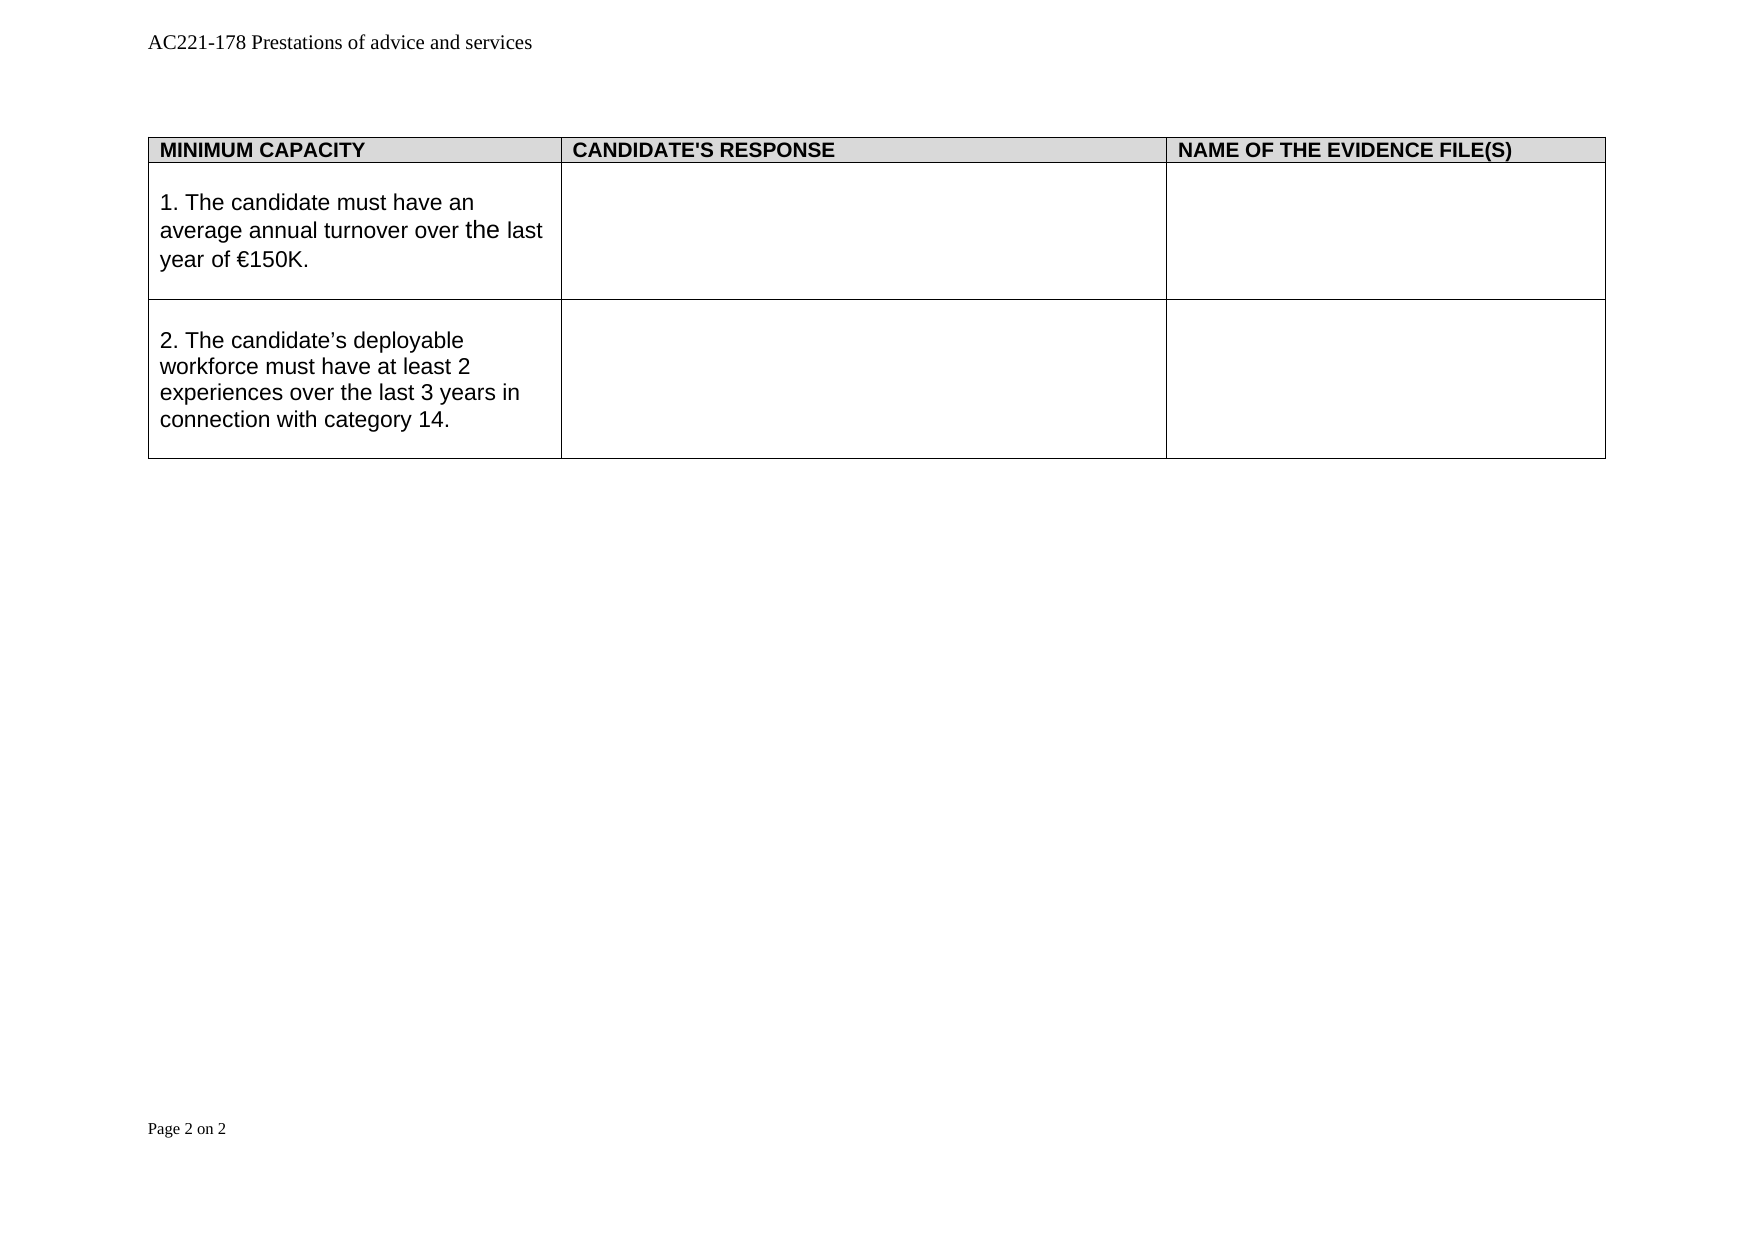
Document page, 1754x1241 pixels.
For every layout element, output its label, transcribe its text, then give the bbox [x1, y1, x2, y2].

table_header MINIMUM CAPACITY [149, 138, 561, 162]
table_header CANDIDATE'S RESPONSE [562, 138, 1166, 162]
table_header NAME OF THE EVIDENCE FILE(S) [1167, 138, 1605, 162]
table_cell [562, 300, 1166, 458]
table_cell [1167, 300, 1605, 458]
table_cell 2. The candidate’s deployable workforce must have at least 2 experiences over the last 3 years in connection with category 14. [149, 300, 561, 458]
table_cell [1167, 163, 1605, 299]
table_cell 1. The candidate must have an average annual turnover over the last year of €150K. [149, 163, 561, 299]
table_cell [562, 163, 1166, 299]
